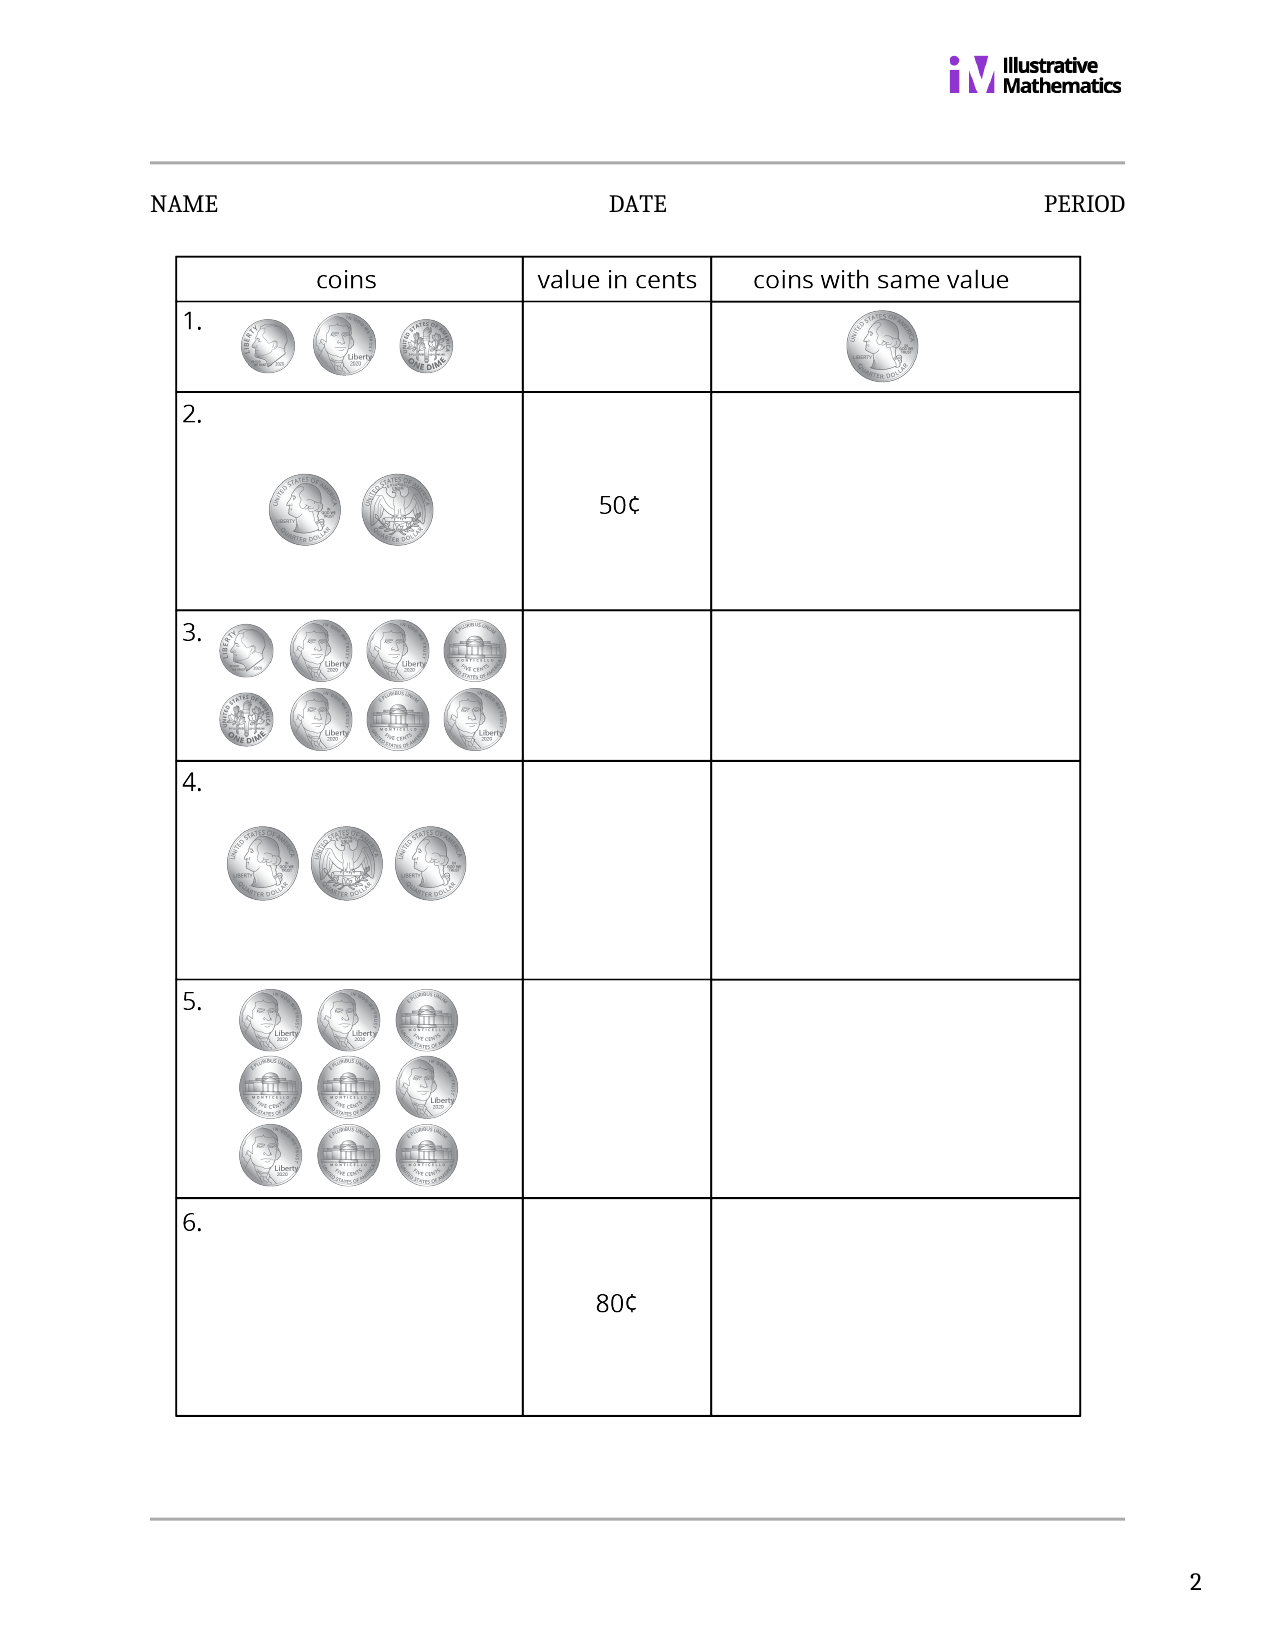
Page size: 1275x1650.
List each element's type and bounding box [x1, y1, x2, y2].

picture [168, 247, 1088, 1422]
picture [949, 55, 1121, 93]
